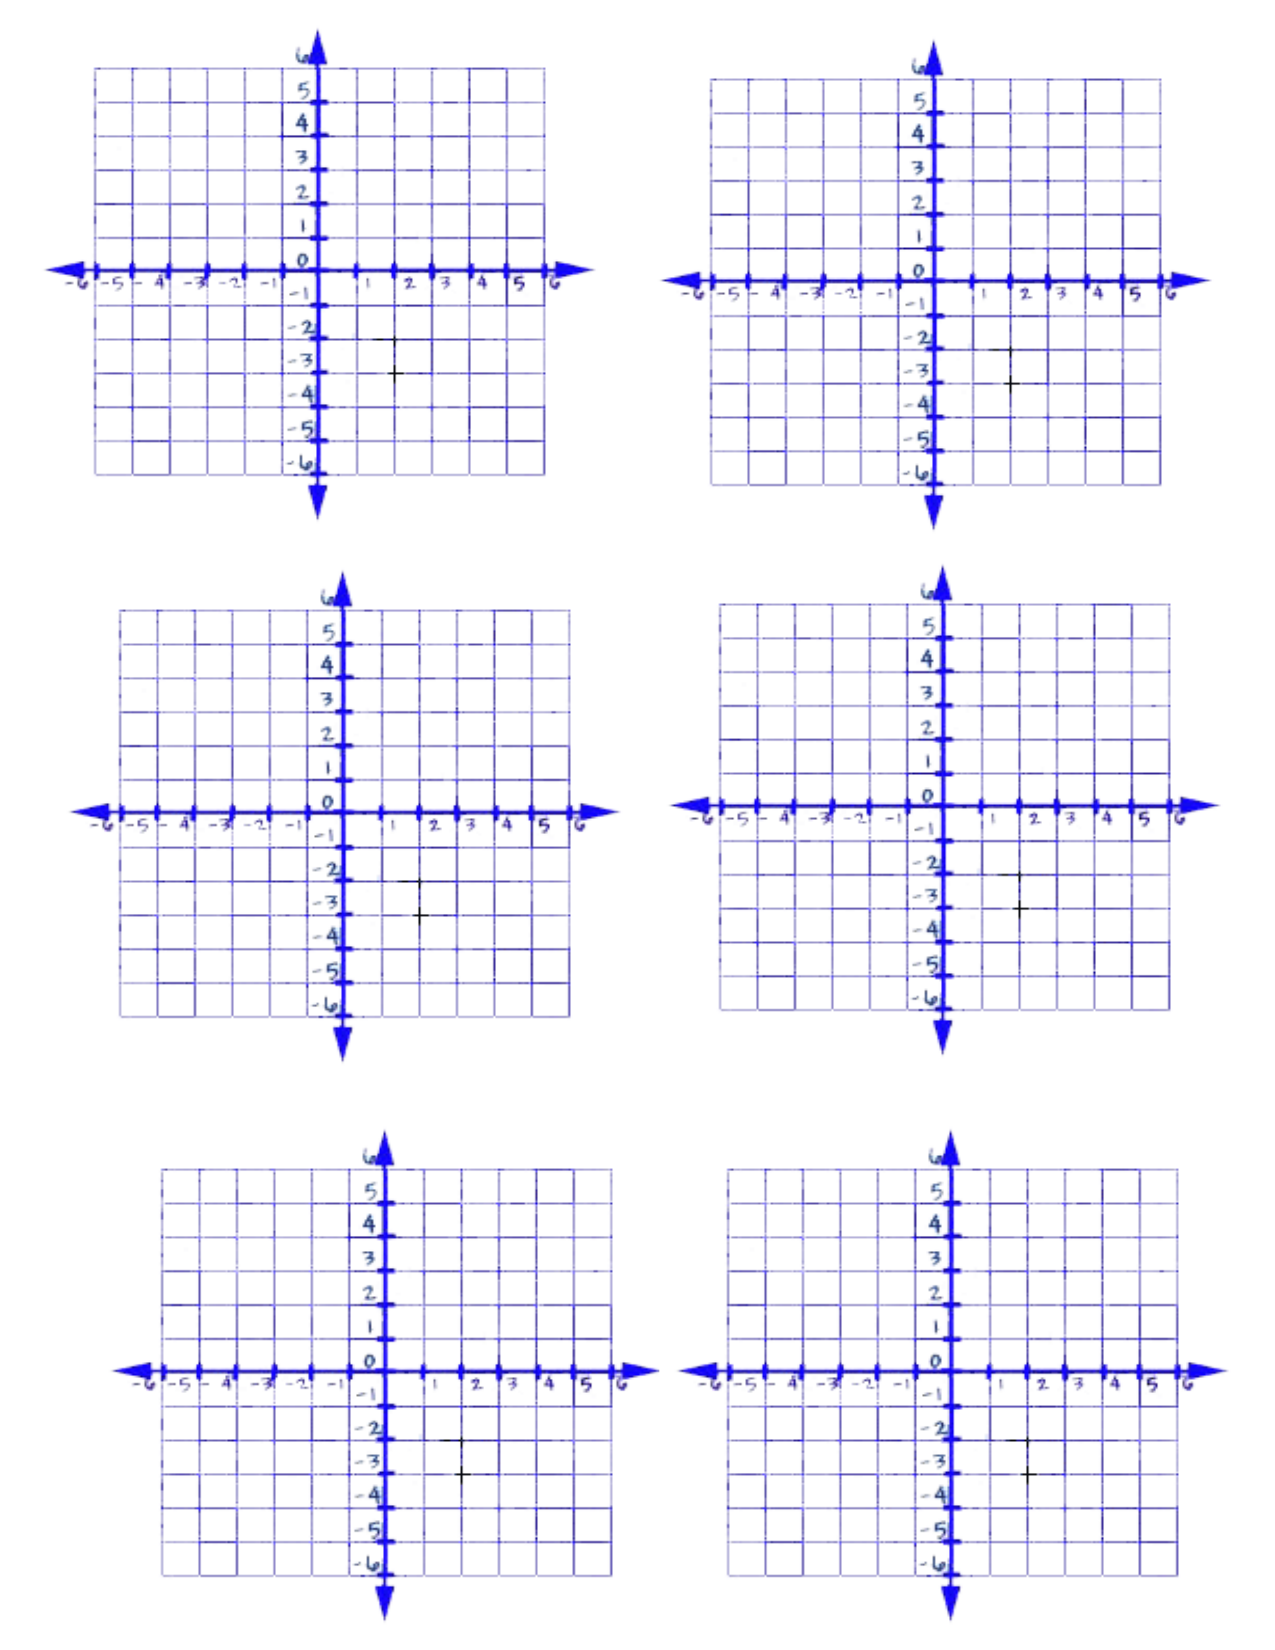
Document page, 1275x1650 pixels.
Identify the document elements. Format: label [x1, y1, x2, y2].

picture [651, 559, 1227, 1064]
picture [26, 23, 602, 529]
picture [642, 34, 1218, 539]
picture [93, 1125, 1235, 1630]
picture [51, 565, 627, 1071]
